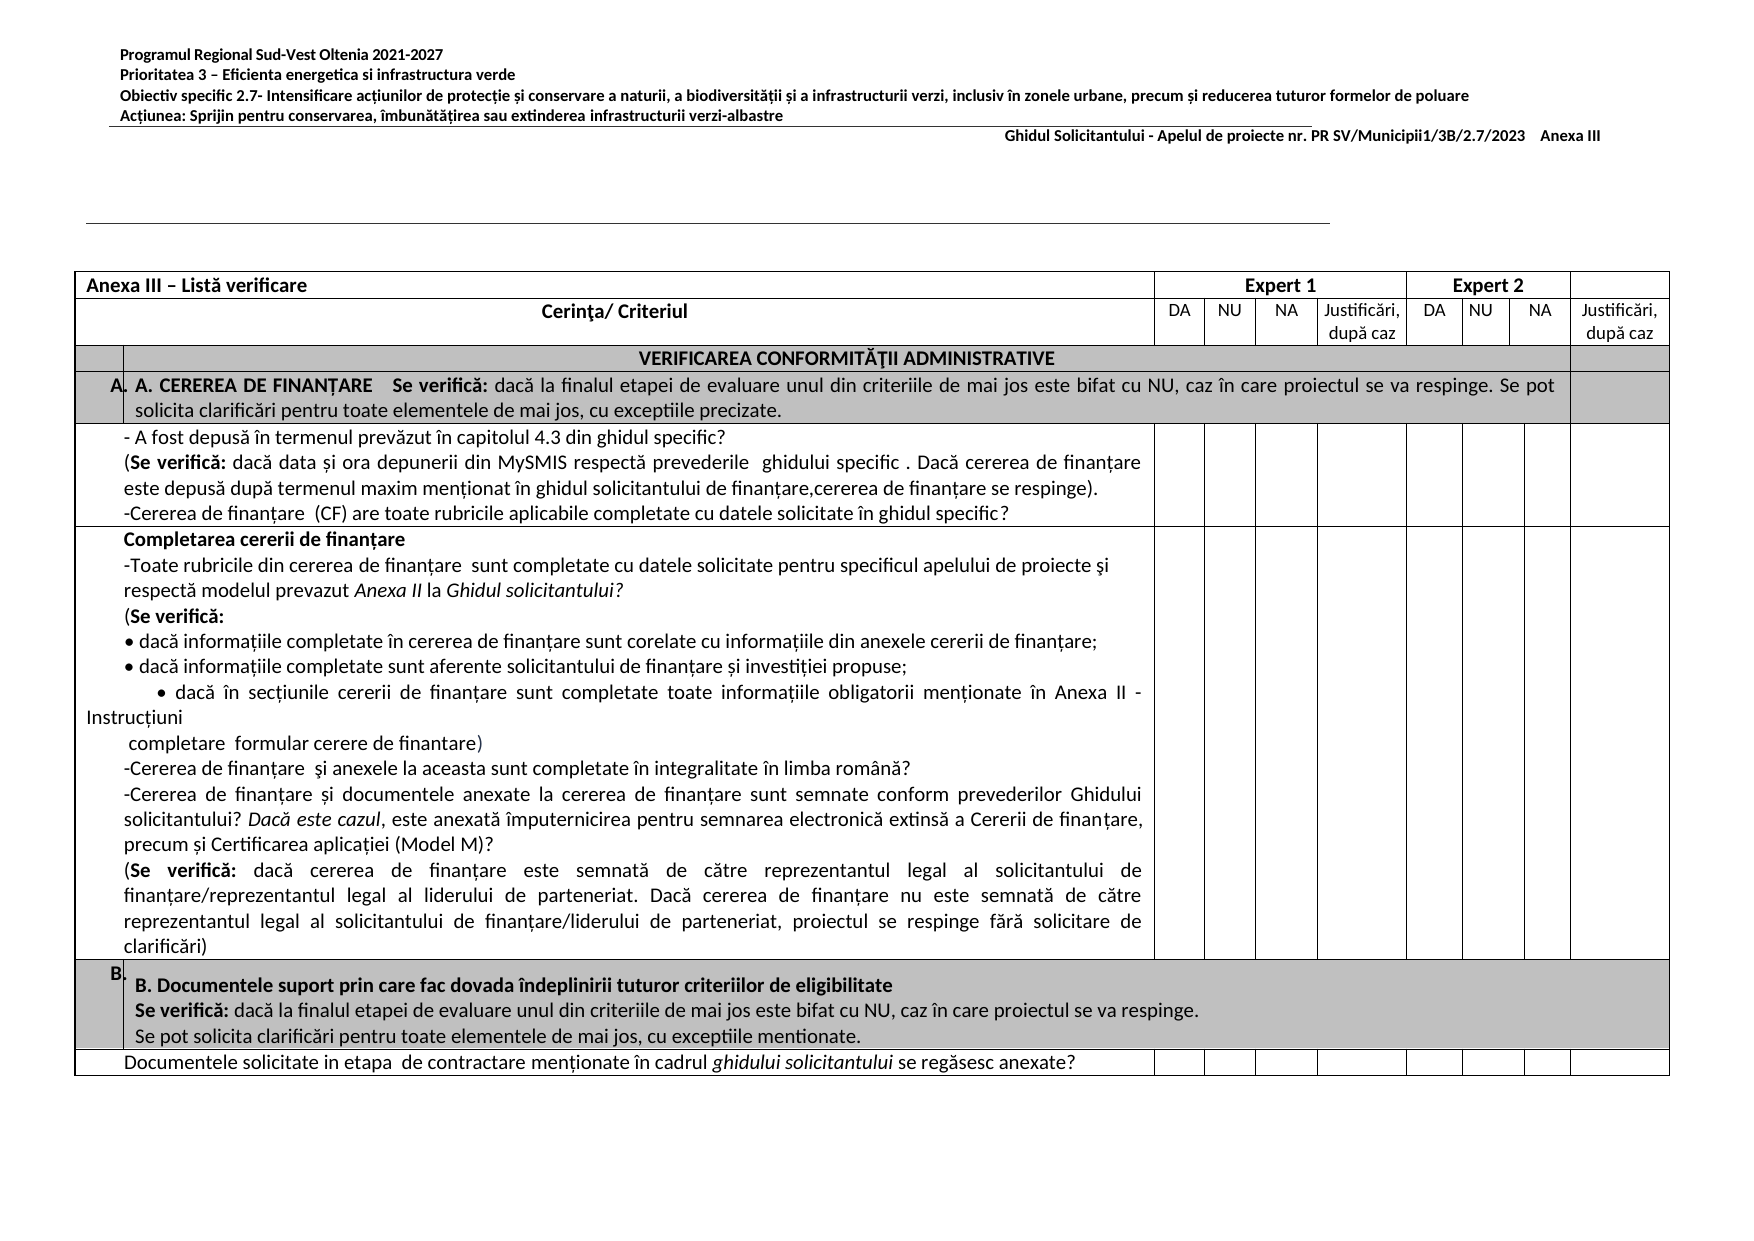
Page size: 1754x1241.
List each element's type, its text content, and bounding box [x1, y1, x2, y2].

table_cell [76, 372, 123, 423]
table_cell [1155, 424, 1204, 526]
table_header Expert 1 [1155, 272, 1406, 298]
table_cell [1463, 1050, 1524, 1075]
table_cell [1318, 527, 1406, 959]
table_cell [76, 346, 123, 371]
table_cell NU [1205, 299, 1255, 344]
table_header [1571, 272, 1669, 298]
table_cell [1155, 1050, 1204, 1075]
table_cell [1205, 527, 1255, 959]
table_cell [1571, 424, 1669, 526]
table_header Anexa III – Listă verificare [76, 272, 1154, 298]
table_cell [1256, 527, 1317, 959]
table_cell [1571, 1050, 1669, 1075]
table_cell [1318, 424, 1406, 526]
table_cell [1525, 424, 1570, 526]
table_cell A. CEREREA DE FINANŢARE Se verifică: dacă la finalul etapei de evaluare unul din criteriile de mai jos este bifat cu NU, caz în care proiectul se va respinge. Se pot solicita clarificări pentru toate elementele de mai jos, cu exceptiile precizate. [124, 372, 1570, 423]
table_cell [1407, 424, 1462, 526]
table_cell B. Documentele suport prin care fac dovada îndeplinirii tuturor criteriilor de eligibilitate Se verifică: dacă la finalul etapei de evaluare unul din criteriile de mai jos este bifat cu NU, caz în care proiectul se va respinge. Se pot solicita clarificări pentru toate elementele de mai jos, cu exceptiile mentionate. [124, 960, 1669, 1048]
table_cell [1571, 372, 1669, 423]
table_cell Justificări, după caz [1571, 299, 1669, 344]
table_cell [1525, 1050, 1570, 1075]
table_cell [1318, 1050, 1406, 1075]
table_cell [1525, 527, 1570, 959]
table_cell Completarea cererii de finanțare -Toate rubricile din cererea de finanțare sunt completate cu datele solicitate pentru specificul apelului de proiecte şi respectă modelul prevazut Anexa II la Ghidul solicitantului? (Se verifică: • dacă informațiile completate în cererea de finanțare sunt corelate cu informațiile din anexele cererii de finanțare; • dacă informațiile completate sunt aferente solicitantului de finanțare și investiției propuse; • dacă în secțiunile cererii de finanțare sunt completate toate informațiile obligatorii menționate în Anexa II - Instrucțiuni completare formular cerere de finantare) -Cererea de finanţare şi anexele la aceasta sunt completate în integralitate în limba română? -Cererea de finanţare şi documentele anexate la cererea de finanțare sunt semnate conform prevederilor Ghidului solicitantului? Dacă este cazul, este anexată împuternicirea pentru semnarea electronică extinsă a Cererii de finanţare, precum și Certificarea aplicaţiei (Model M)? (Se verifică: dacă cererea de finanțare este semnată de către reprezentantul legal al solicitantului de finanțare/reprezentantul legal al liderului de parteneriat. Dacă cererea de finanțare nu este semnată de către reprezentantul legal al solicitantului de finanțare/liderului de parteneriat, proiectul se respinge fără solicitare de clarificări) [76, 527, 1154, 959]
table_cell DA [1407, 299, 1462, 344]
table_cell NA [1510, 299, 1570, 344]
table_cell [1407, 1050, 1462, 1075]
table_cell - A fost depusă în termenul prevăzut în capitolul 4.3 din ghidul specific? (Se verifică: dacă data și ora depunerii din MySMIS respectă prevederile ghidului specific . Dacă cererea de finanțare este depusă după termenul maxim menționat în ghidul solicitantului de finanțare,cererea de finanțare se respinge). -Cererea de finanțare (CF) are toate rubricile aplicabile completate cu datele solicitate în ghidul specific? [76, 424, 1154, 526]
table_cell [76, 960, 123, 1048]
table_cell Cerinţa/ Criteriul [76, 299, 1154, 344]
table_header Expert 2 [1407, 272, 1570, 298]
table_cell [1571, 346, 1669, 371]
table_cell [1155, 527, 1204, 959]
table_cell DA [1155, 299, 1204, 344]
table_cell [1407, 527, 1462, 959]
table_cell NU [1463, 299, 1509, 344]
table_cell [1571, 527, 1669, 959]
table_cell VERIFICAREA CONFORMITĂŢII ADMINISTRATIVE [124, 346, 1570, 371]
table_cell Justificări, după caz [1318, 299, 1406, 344]
table_cell [1205, 424, 1255, 526]
table_cell [1463, 424, 1524, 526]
table_cell [1205, 1050, 1255, 1075]
table_cell [1256, 424, 1317, 526]
table_cell Documentele solicitate in etapa de contractare menționate în cadrul ghidului solicitantului se regăsesc anexate? [76, 1050, 1154, 1075]
table_cell [1463, 527, 1524, 959]
table_cell NA [1256, 299, 1317, 344]
table_cell [1256, 1050, 1317, 1075]
